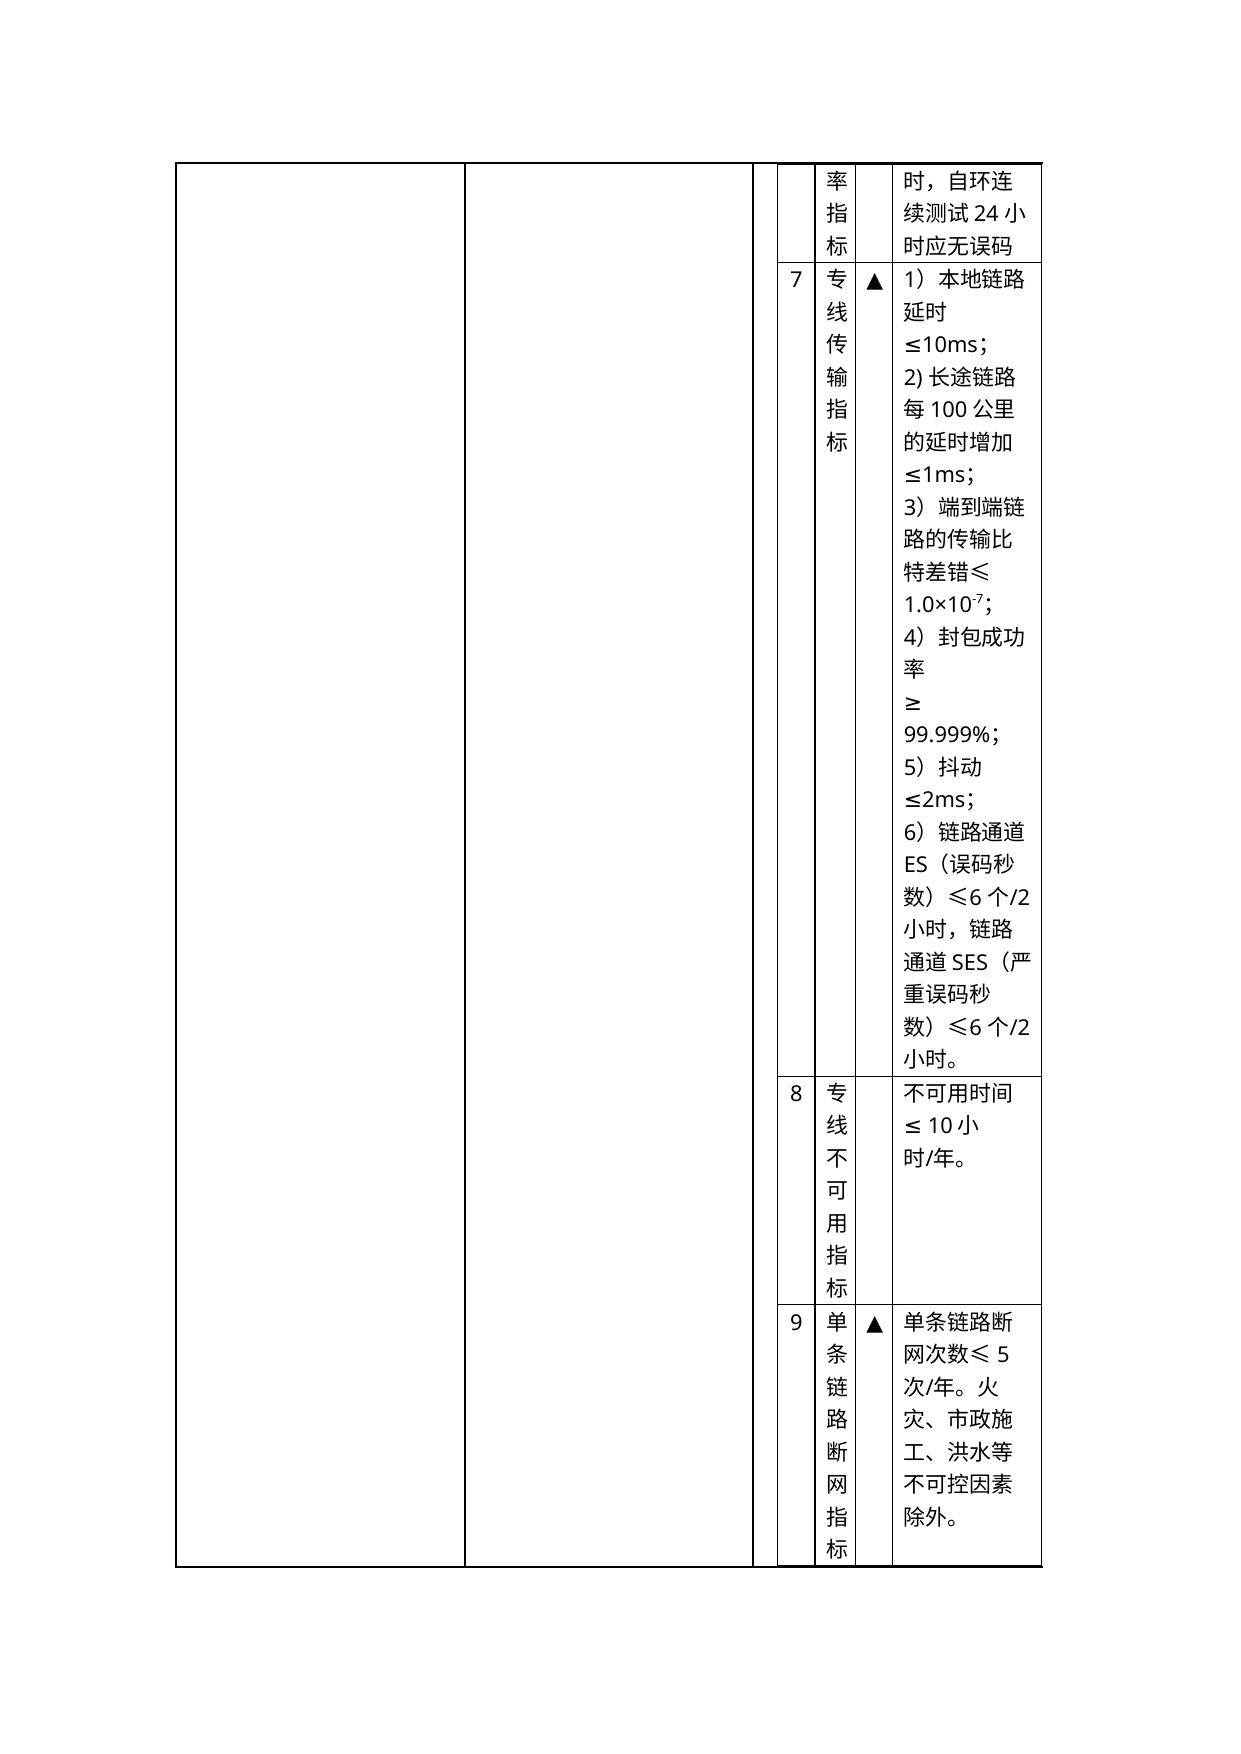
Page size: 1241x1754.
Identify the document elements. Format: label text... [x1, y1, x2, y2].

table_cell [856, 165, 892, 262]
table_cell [893, 1305, 1041, 1565]
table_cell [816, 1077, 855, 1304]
table_cell 1 [177, 164, 464, 1566]
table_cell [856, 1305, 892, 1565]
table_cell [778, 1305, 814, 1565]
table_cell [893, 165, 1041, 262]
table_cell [754, 164, 777, 1566]
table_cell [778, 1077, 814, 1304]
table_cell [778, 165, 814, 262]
table_cell [466, 164, 752, 1566]
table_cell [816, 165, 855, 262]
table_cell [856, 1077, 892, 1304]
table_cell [893, 263, 1041, 1076]
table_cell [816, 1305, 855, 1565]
